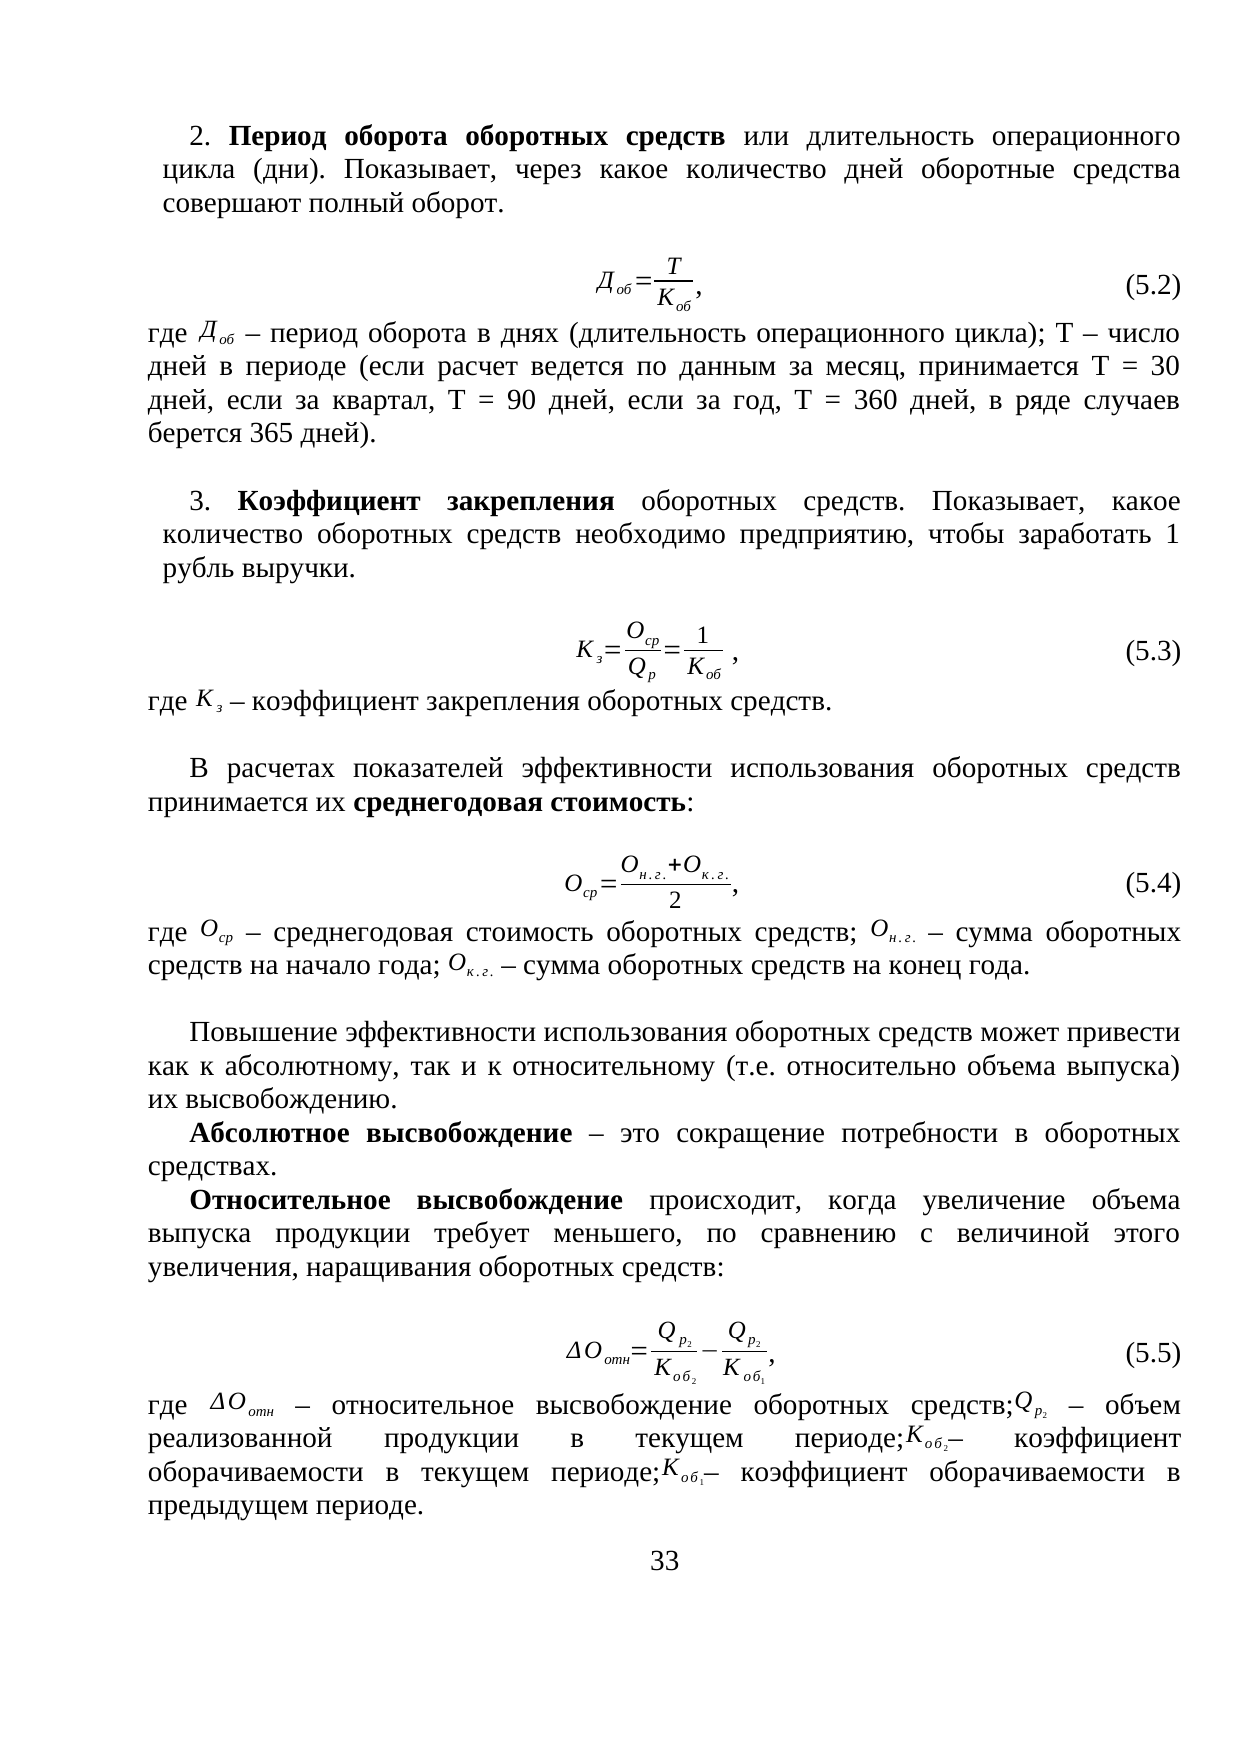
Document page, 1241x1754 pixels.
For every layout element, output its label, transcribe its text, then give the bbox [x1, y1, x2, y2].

text где – период оборота в днях (длительность операционного цикла); Т – число дней в периоде (если расчет ведется по данным за месяц, принимается Т = 30 дней, если за квартал, Т = 90 дней, если за год, Т = 360 дней, в ряде случаев берется 365 дней). [148, 315, 1181, 449]
list 2. Период оборота оборотных средств или длительность операционного цикла (дни). Показывает, через какое количество дней оборотные средства совершают полный оборот. [162, 118, 1181, 219]
text В расчетах показателей эффективности использования оборотных средств принимается их среднегодовая стоимость: [148, 750, 1181, 817]
text , (5.3) [148, 617, 1181, 683]
text , (5.2) [148, 252, 1181, 315]
text Повышение эффективности использования оборотных средств может привести как к абсолютному, так и к относительному (т.е. относительно объема выпуска) их высвобождению. [148, 1014, 1181, 1115]
text где – коэффициент закрепления оборотных средств. [148, 683, 1181, 717]
text Абсолютное высвобождение – это сокращение потребности в оборотных средствах. [148, 1115, 1181, 1182]
text , (5.5) [148, 1316, 1181, 1387]
list 3. Коэффициент закрепления оборотных средств. Показывает, какое количество оборотных средств необходимо предприятию, чтобы заработать 1 рубль выручки. [162, 483, 1181, 583]
text Относительное высвобождение происходит, когда увеличение объема выпуска продукции требует меньшего, по сравнению с величиной этого увеличения, наращивания оборотных средств: [148, 1182, 1181, 1283]
text где – среднегодовая стоимость оборотных средств; – сумма оборотных средств на начало года; – сумма оборотных средств на конец года. [148, 914, 1181, 981]
text где – относительное высвобождение оборотных средств; – объем реализованной продукции в текущем периоде;– коэффициент оборачиваемости в текущем периоде;– коэффициент оборачиваемости в предыдущем периоде. [148, 1387, 1181, 1521]
text , (5.4) [148, 851, 1181, 914]
